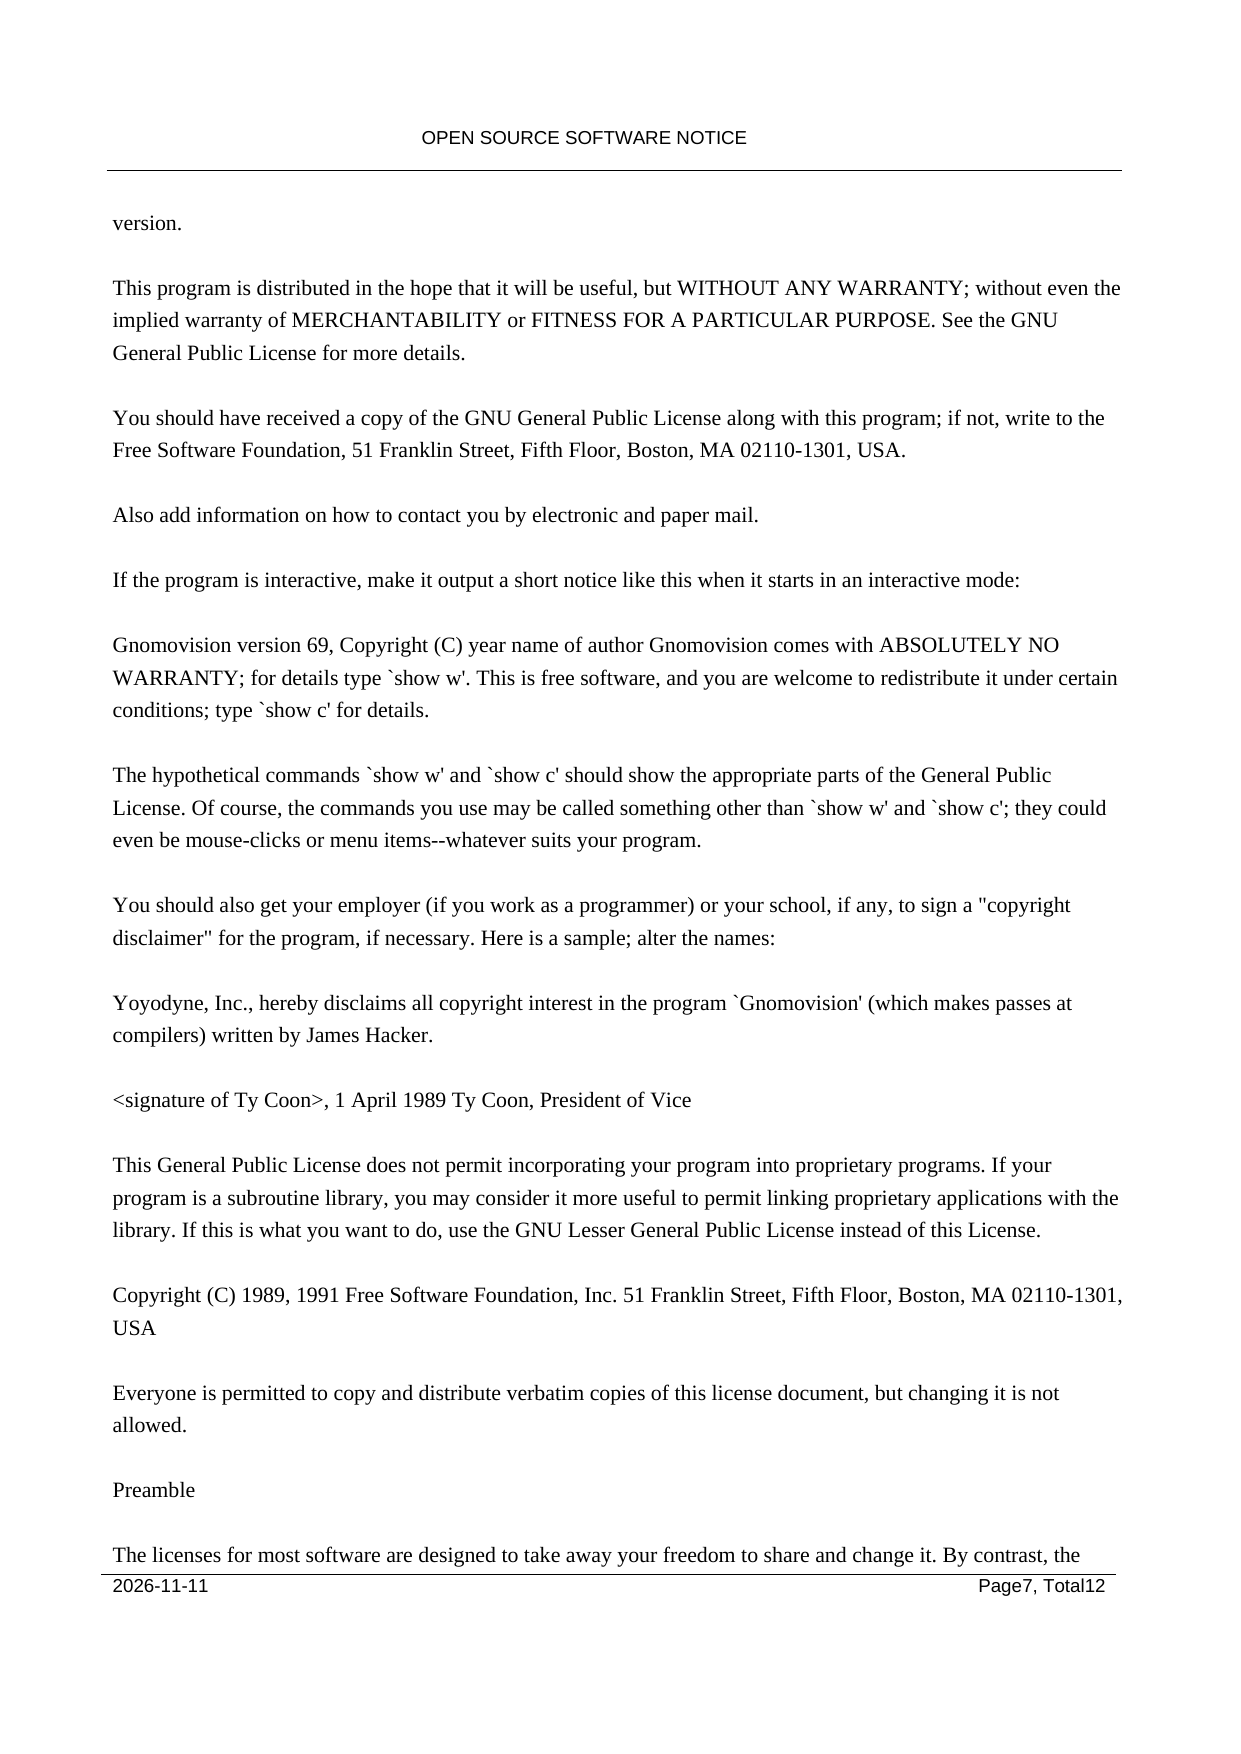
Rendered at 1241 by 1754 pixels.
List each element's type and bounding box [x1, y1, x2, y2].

text [112, 206, 1128, 1571]
